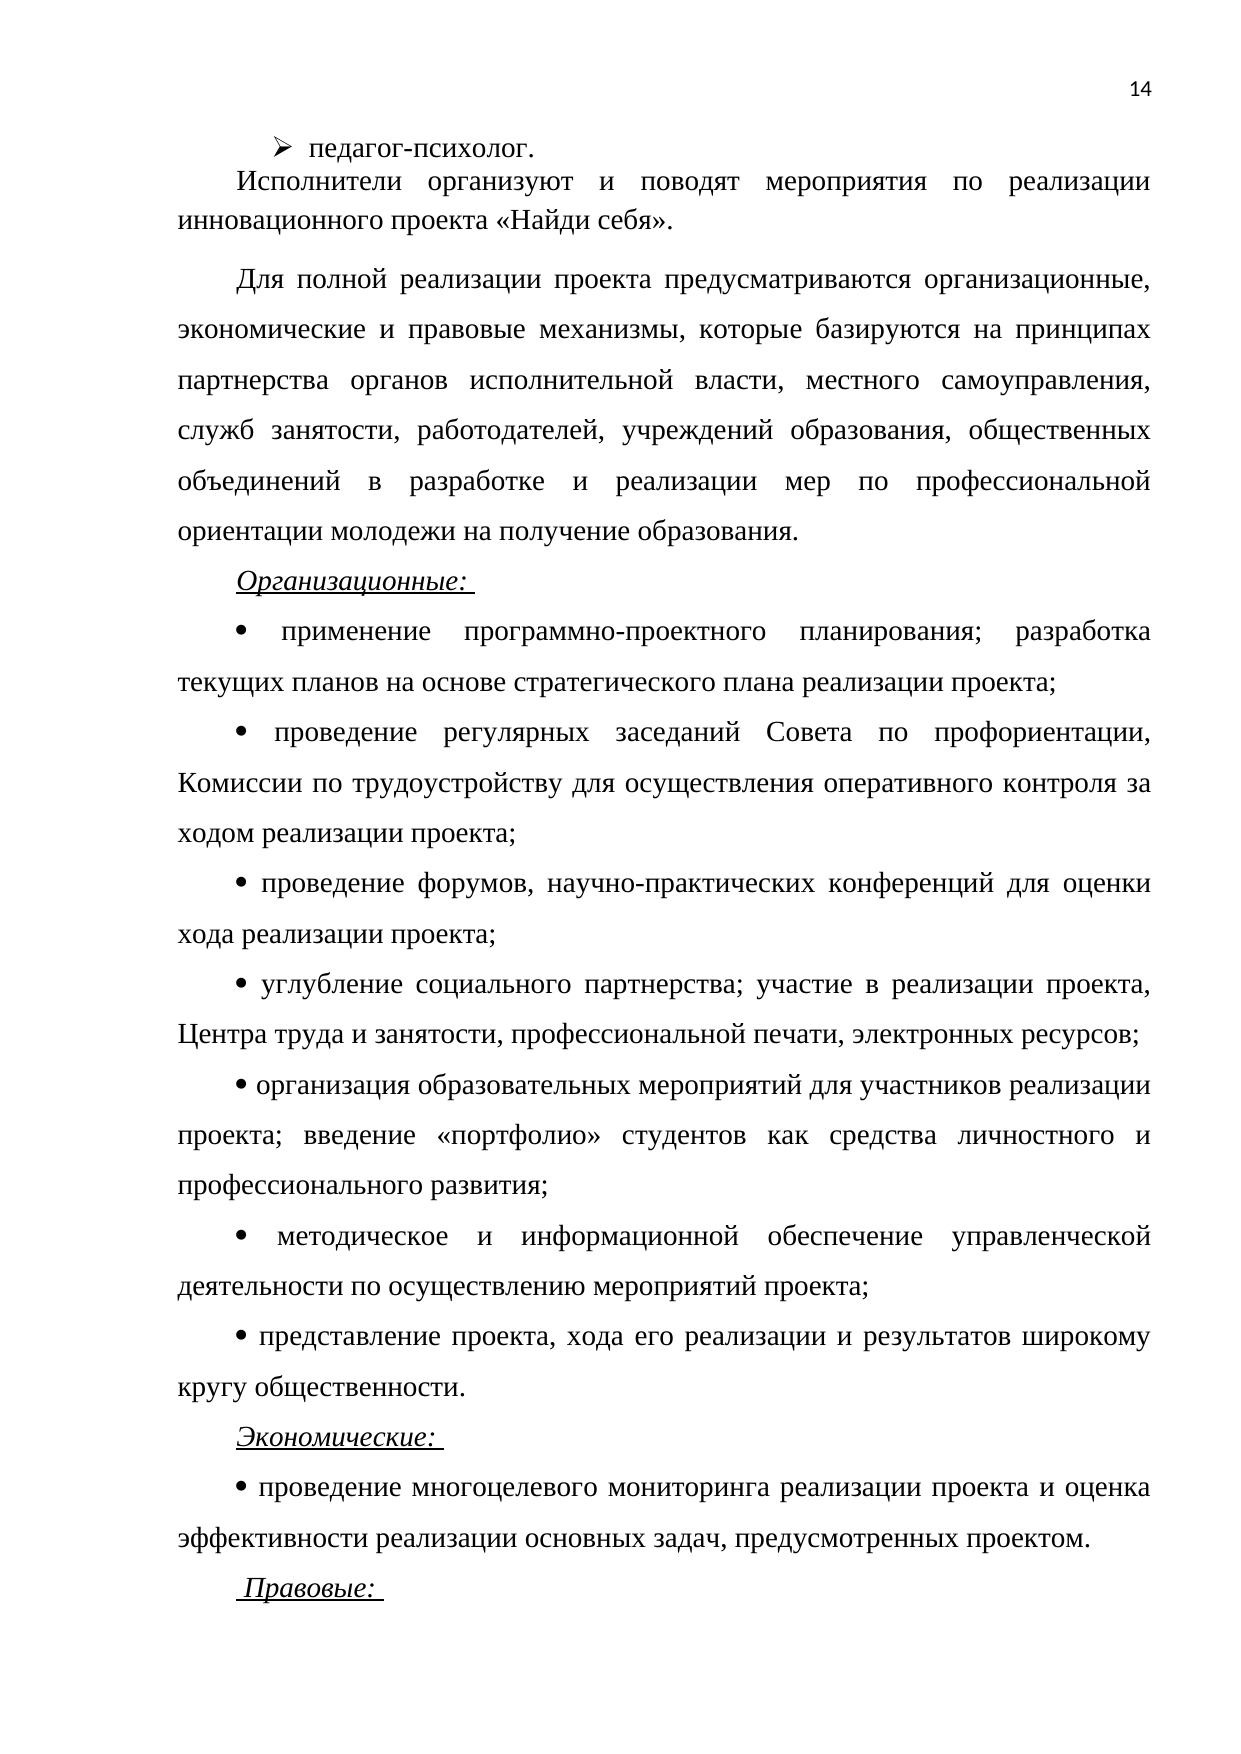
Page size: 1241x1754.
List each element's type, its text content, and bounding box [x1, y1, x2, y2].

text Для полной реализации проекта предусматриваются организационные, экономические и правовые механизмы, которые базируются на принципах партнерства органов исполнительной власти, местного самоуправления, служб занятости, работодателей, учреждений образования, общественных объединений в разработке и реализации мер по профессиональной ориентации молодежи на получение образования. [177, 261, 1152, 546]
text Экономические: [177, 1419, 1152, 1453]
text представление проекта, хода его реализации и результатов широкому кругу общественности. [177, 1318, 1152, 1402]
text проведение форумов, научно-практических конференций для оценки хода реализации проекта; [177, 865, 1152, 949]
list педагог-психолог. [271, 130, 1152, 163]
text углубление социального партнерства; участие в реализации проекта, Центра труда и занятости, профессиональной печати, электронных ресурсов; [177, 966, 1152, 1050]
text Правовые: [177, 1570, 1152, 1604]
text Исполнители организуют и поводят мероприятия по реализации инновационного проекта «Найди себя». [177, 163, 1152, 236]
text Организационные: [177, 563, 1152, 597]
text проведение регулярных заседаний Совета по профориентации, Комиссии по трудоустройству для осуществления оперативного контроля за ходом реализации проекта; [177, 714, 1152, 848]
text организация образовательных мероприятий для участников реализации проекта; введение «портфолио» студентов как средства личностного и профессионального развития; [177, 1067, 1152, 1201]
text проведение многоцелевого мониторинга реализации проекта и оценка эффективности реализации основных задач, предусмотренных проектом. [177, 1469, 1152, 1553]
text применение программно-проектного планирования; разработка текущих планов на основе стратегического плана реализации проекта; [177, 613, 1152, 697]
text методическое и информационной обеспечение управленческой деятельности по осуществлению мероприятий проекта; [177, 1218, 1152, 1302]
